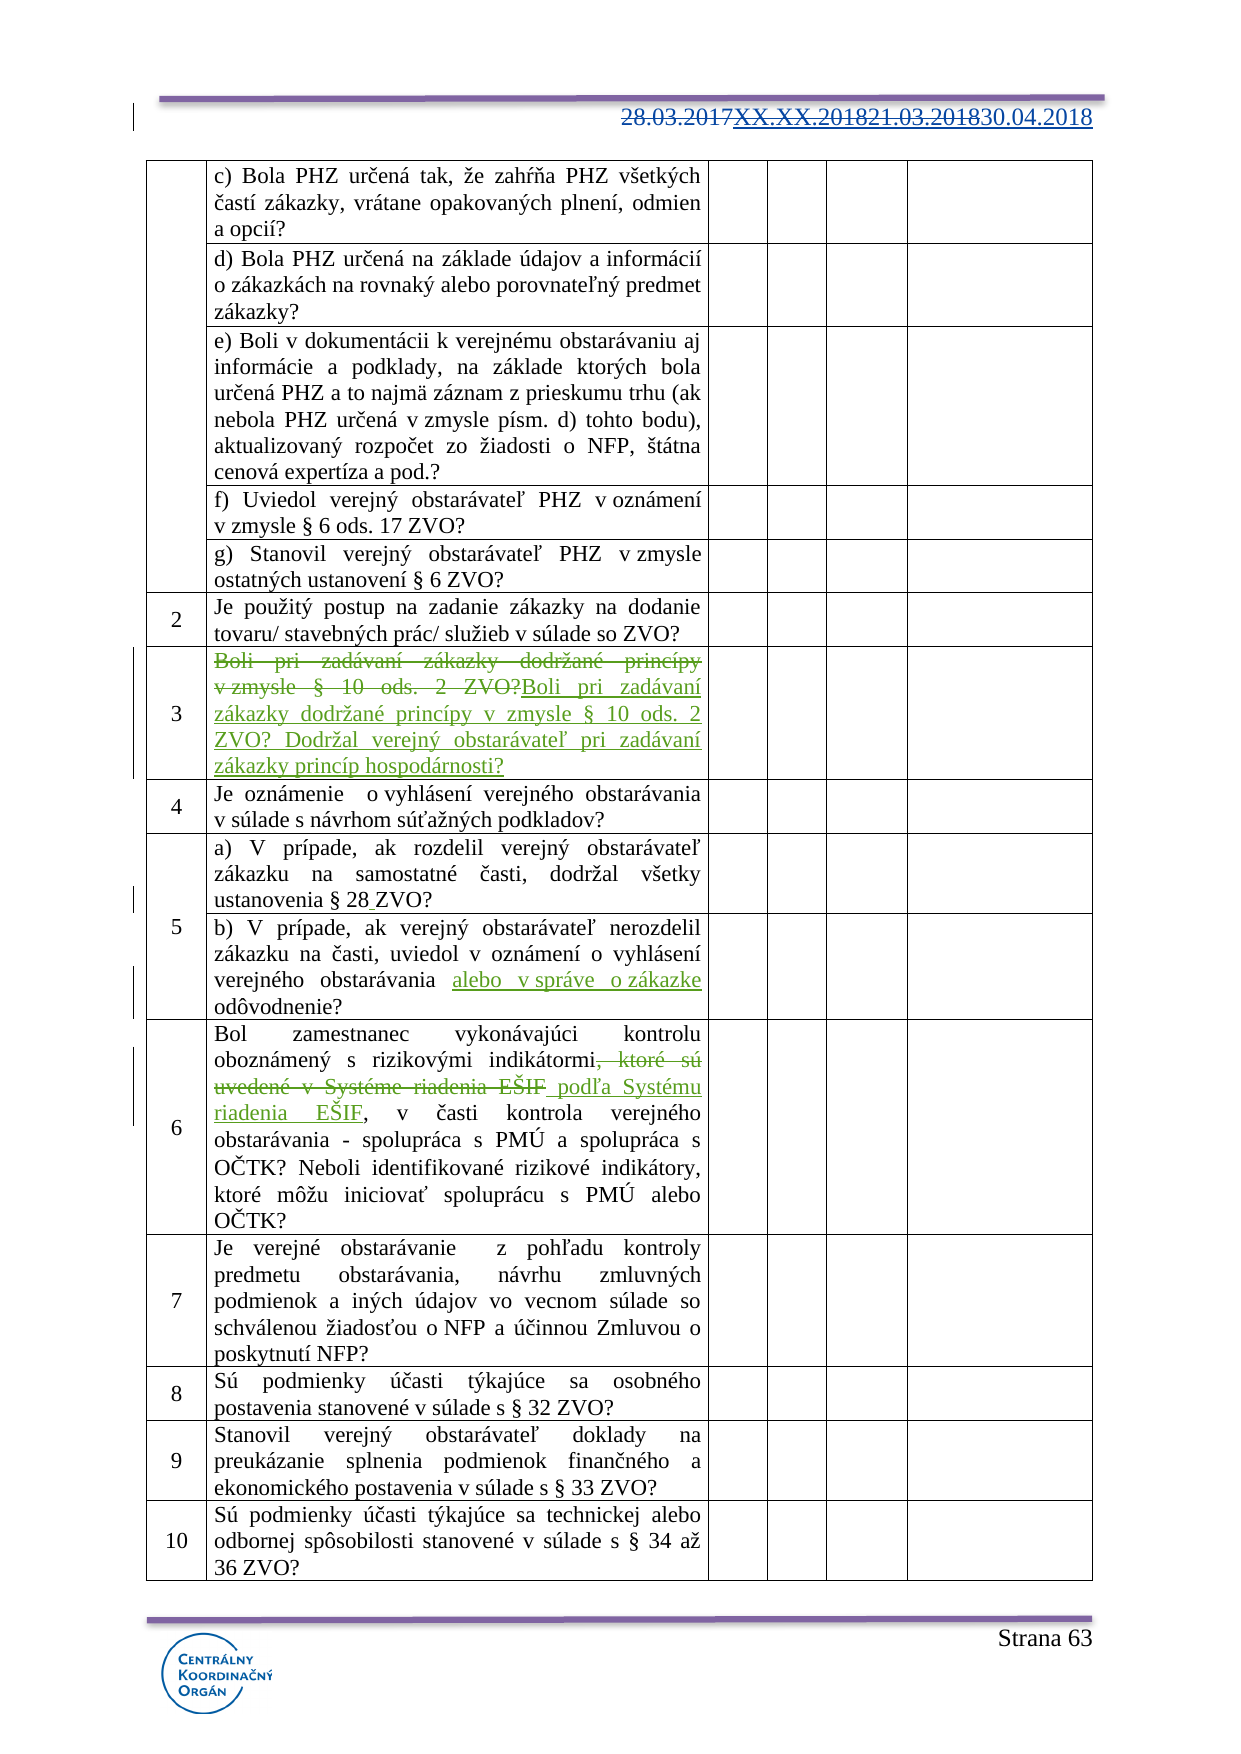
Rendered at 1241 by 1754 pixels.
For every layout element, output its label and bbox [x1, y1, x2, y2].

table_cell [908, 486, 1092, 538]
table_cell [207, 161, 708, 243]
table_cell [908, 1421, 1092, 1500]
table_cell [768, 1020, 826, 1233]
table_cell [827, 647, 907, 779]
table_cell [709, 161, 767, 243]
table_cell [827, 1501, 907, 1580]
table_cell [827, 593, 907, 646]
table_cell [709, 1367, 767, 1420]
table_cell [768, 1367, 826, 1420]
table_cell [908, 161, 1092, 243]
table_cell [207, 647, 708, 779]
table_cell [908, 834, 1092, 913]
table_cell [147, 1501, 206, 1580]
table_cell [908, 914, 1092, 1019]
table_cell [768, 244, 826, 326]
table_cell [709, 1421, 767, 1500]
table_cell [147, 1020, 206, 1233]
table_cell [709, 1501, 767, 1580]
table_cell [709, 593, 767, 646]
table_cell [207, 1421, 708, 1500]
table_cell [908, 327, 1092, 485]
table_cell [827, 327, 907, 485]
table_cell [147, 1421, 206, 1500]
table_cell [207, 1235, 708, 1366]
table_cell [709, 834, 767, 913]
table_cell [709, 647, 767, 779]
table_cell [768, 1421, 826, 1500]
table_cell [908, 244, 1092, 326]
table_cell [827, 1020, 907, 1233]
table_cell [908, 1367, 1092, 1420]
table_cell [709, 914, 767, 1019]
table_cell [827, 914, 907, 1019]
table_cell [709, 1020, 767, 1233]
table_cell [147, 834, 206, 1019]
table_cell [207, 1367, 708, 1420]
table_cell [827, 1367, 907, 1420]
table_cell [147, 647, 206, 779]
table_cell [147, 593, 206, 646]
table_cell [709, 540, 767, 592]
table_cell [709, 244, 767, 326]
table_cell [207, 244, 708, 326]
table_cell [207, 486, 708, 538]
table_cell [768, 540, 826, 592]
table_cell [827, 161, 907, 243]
picture [159, 1631, 272, 1713]
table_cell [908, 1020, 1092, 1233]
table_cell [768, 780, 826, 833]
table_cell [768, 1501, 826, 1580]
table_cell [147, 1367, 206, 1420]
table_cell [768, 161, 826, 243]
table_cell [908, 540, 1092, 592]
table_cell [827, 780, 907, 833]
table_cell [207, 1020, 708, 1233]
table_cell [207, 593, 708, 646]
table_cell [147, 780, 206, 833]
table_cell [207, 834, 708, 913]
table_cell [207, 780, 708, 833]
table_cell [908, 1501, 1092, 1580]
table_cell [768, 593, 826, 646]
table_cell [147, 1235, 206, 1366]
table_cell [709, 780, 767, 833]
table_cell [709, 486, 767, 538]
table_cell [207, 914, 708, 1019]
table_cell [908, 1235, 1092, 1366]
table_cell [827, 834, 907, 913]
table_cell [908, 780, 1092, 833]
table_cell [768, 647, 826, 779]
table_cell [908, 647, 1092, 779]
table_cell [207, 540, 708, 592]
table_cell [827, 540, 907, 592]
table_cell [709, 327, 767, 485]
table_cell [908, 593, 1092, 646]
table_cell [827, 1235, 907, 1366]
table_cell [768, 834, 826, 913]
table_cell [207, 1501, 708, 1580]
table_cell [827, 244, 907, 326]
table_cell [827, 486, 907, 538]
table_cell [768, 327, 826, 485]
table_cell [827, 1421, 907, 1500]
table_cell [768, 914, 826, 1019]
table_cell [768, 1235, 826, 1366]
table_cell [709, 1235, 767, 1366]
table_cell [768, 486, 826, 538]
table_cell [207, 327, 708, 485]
